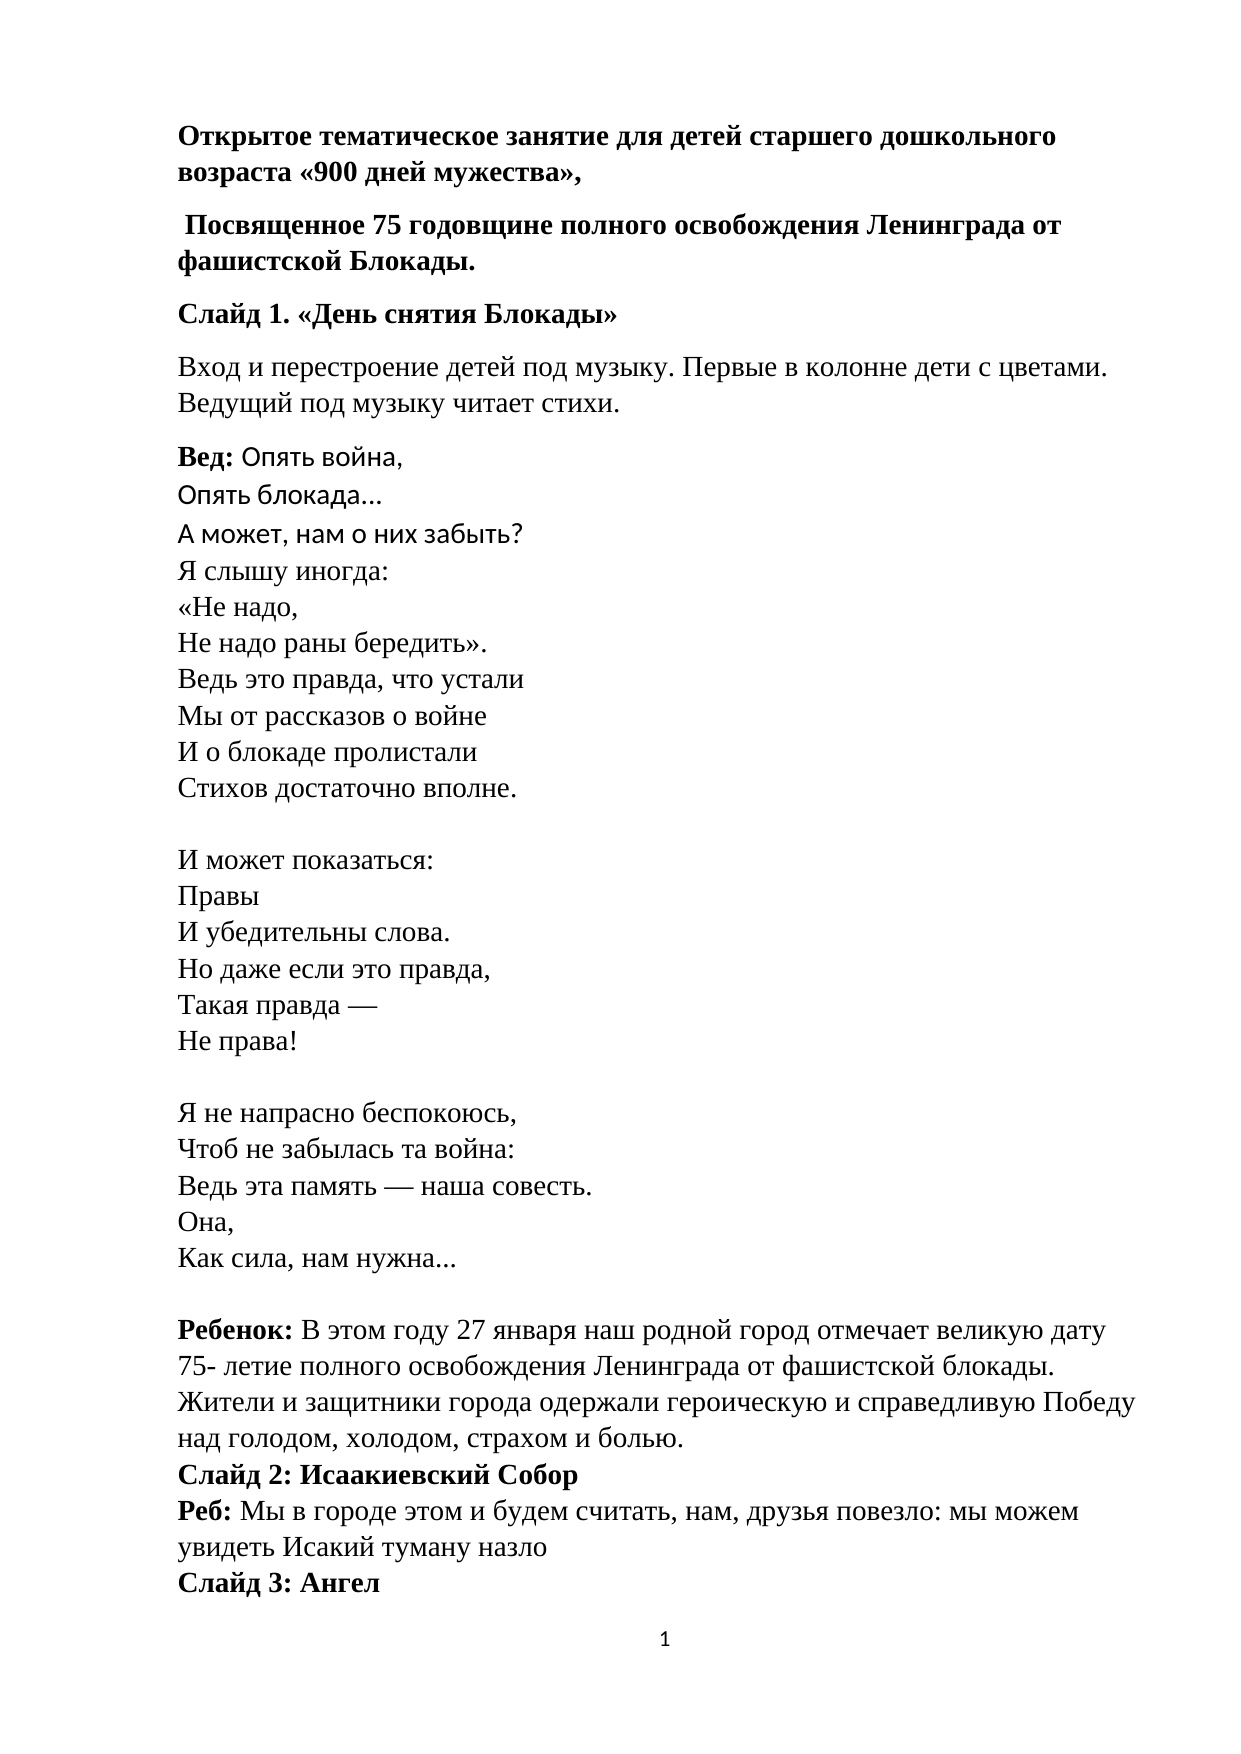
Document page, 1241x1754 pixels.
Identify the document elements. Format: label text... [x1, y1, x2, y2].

text Вход и перестроение детей под музыку. Первые в колонне дети с цветами. Ведущий под музыку читает стихи. [177, 349, 1152, 418]
text Слайд 3: Ангел [177, 1565, 1152, 1599]
text Слайд 1. «День снятия Блокады» [177, 296, 1152, 329]
text Я слышу иногда: «Не надо, Не надо раны бередить». Ведь это правда, что устали Мы от рассказов о войне И о блокаде пролистали Стихов достаточно вполне. [177, 553, 1152, 803]
text Ребенок: В этом году 27 января наш родной город отмечает великую дату 75- летие полного освобождения Ленинграда от фашистской блокады. Жители и защитники города одержали героическую и справедливую Победу над голодом, холодом, страхом и болью. [177, 1312, 1152, 1454]
text И может показаться: Правы И убедительны слова. Но даже если это правда, Такая правда — Не права! [177, 842, 1152, 1057]
text Реб: Мы в городе этом и будем считать, нам, друзья повезло: мы можем увидеть Исакий туману назло [177, 1493, 1152, 1563]
text Посвященное 75 годовщине полного освобождения Ленинграда от фашистской Блокады. [177, 207, 1152, 277]
text Вед: Опять война, Опять блокада... А может, нам о них забыть? [177, 438, 1152, 550]
text Слайд 2: Исаакиевский Собор [177, 1457, 1152, 1490]
text Я не напрасно беспокоюсь, Чтоб не забылась та война: Ведь эта память — наша совесть. Она, Как сила, нам нужна... [177, 1095, 1152, 1273]
text Открытое тематическое занятие для детей старшего дошкольного возраста «900 дней мужества», [177, 118, 1152, 188]
